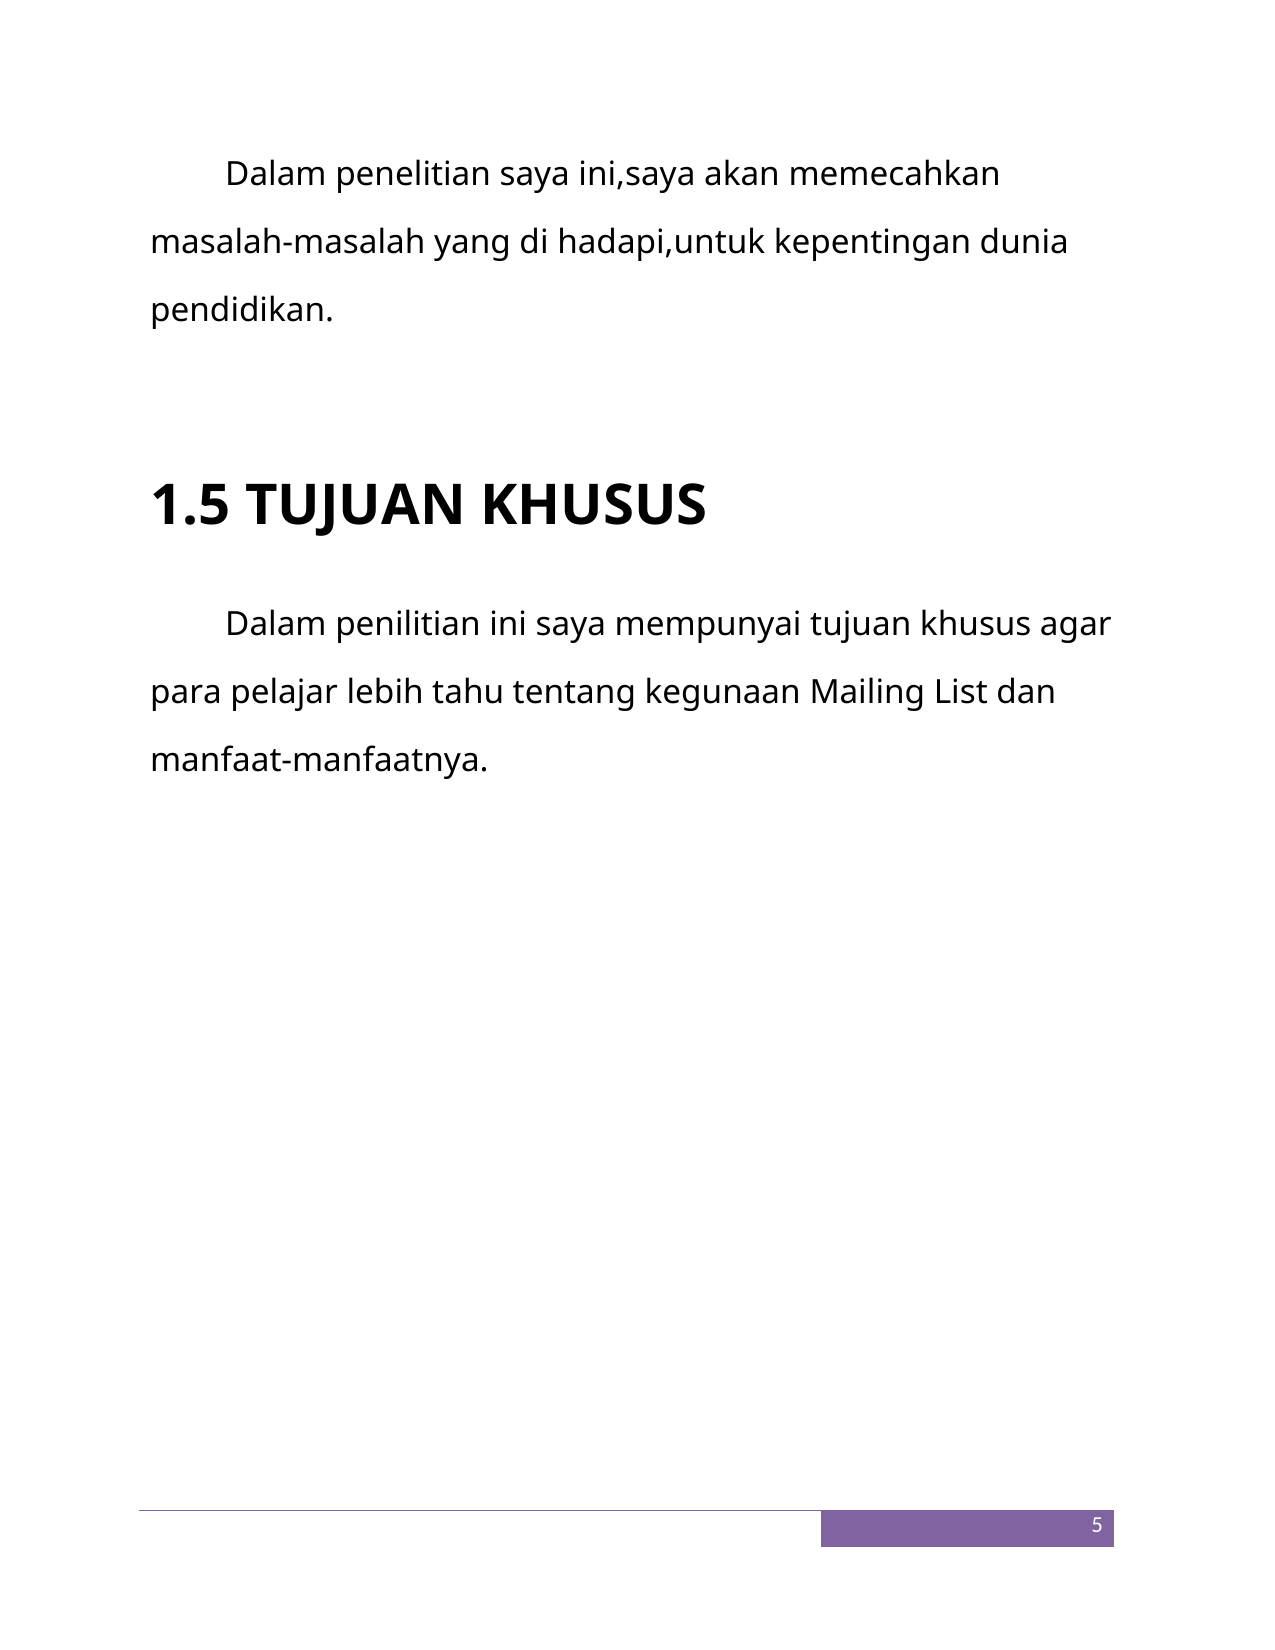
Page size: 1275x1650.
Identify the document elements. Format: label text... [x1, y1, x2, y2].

text Dalam penilitian ini saya mempunyai tujuan khusus agar para pelajar lebih tahu tentang kegunaan Mailing List dan manfaat-manfaatnya. [150, 600, 1125, 782]
text 1.5 TUJUAN KHUSUS [150, 464, 1125, 541]
text Dalam penelitian saya ini,saya akan memecahkan masalah-masalah yang di hadapi,untuk kepentingan dunia pendidikan. [150, 150, 1125, 332]
